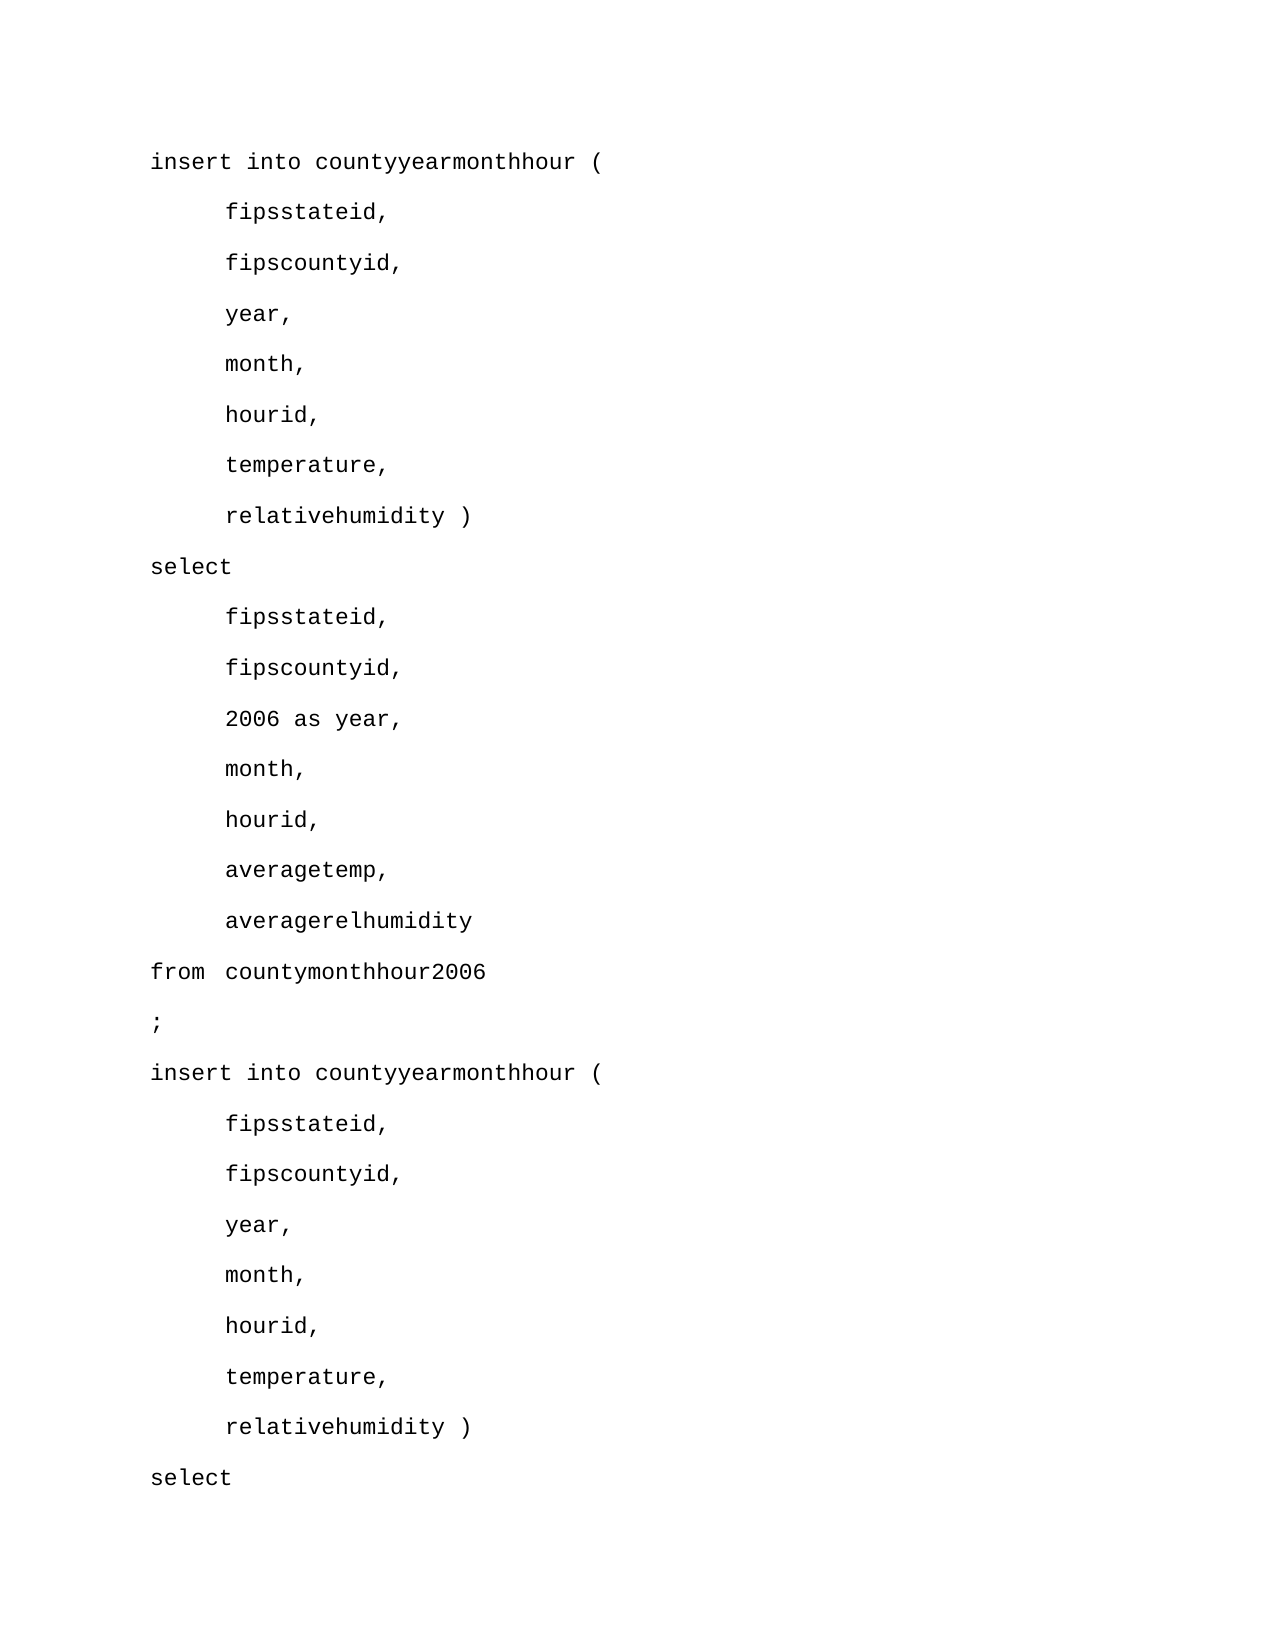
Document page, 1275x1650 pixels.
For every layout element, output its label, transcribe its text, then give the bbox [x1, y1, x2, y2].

text averagerelhumidity [150, 909, 1215, 935]
text select [150, 555, 1215, 581]
text fipsstateid, [150, 606, 1215, 632]
text relativehumidity ) [150, 1416, 1215, 1442]
text fipscountyid, [150, 251, 1215, 277]
text temperature, [150, 1365, 1215, 1391]
text from countymonthhour2006 [150, 960, 1215, 986]
text select [150, 1466, 1215, 1492]
text hourid, [150, 1314, 1215, 1340]
text 2006 as year, [150, 707, 1215, 733]
text hourid, [150, 808, 1215, 834]
text averagetemp, [150, 859, 1215, 885]
text fipscountyid, [150, 656, 1215, 682]
text fipscountyid, [150, 1162, 1215, 1188]
text month, [150, 1264, 1215, 1290]
text insert into countyyearmonthhour ( [150, 150, 1215, 176]
text ; [150, 1011, 1215, 1037]
text month, [150, 352, 1215, 378]
text fipsstateid, [150, 1112, 1215, 1138]
text hourid, [150, 403, 1215, 429]
text year, [150, 302, 1215, 328]
text insert into countyyearmonthhour ( [150, 1061, 1215, 1087]
text temperature, [150, 454, 1215, 480]
text relativehumidity ) [150, 504, 1215, 530]
text year, [150, 1213, 1215, 1239]
text fipsstateid, [150, 201, 1215, 227]
text month, [150, 757, 1215, 783]
